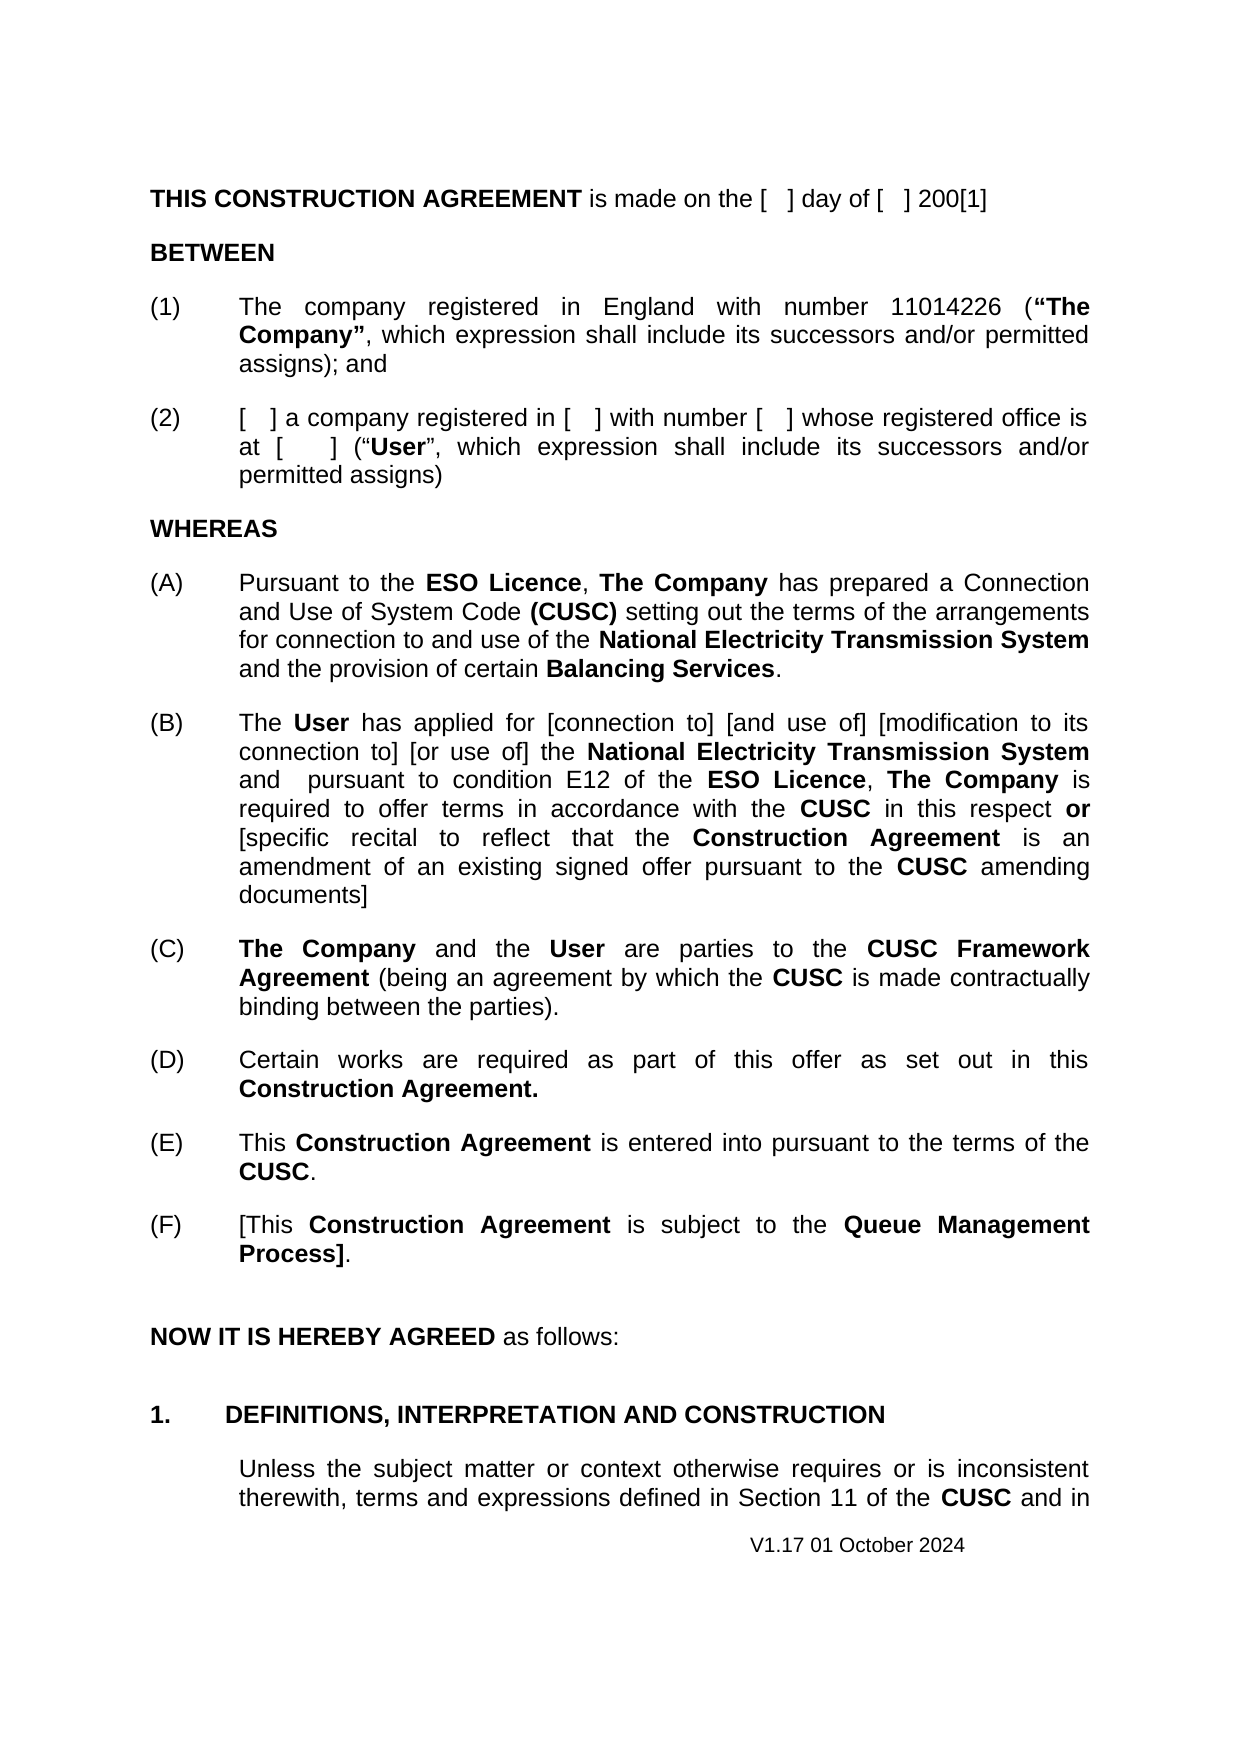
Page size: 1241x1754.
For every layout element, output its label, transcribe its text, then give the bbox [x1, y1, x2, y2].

text (1) The company registered in England with number 11014226 (“The Company”, which expression shall include its successors and/or permitted assigns); and [150, 292, 1090, 378]
text (2) [ ] a company registered in [ ] with number [ ] whose registered office is at [ ] (“User”, which expression shall include its successors and/or permitted assigns) [150, 403, 1090, 489]
text (C) The Company and the User are parties to the CUSC Framework Agreement (being an agreement by which the CUSC is made contractually binding between the parties). [150, 934, 1090, 1020]
text (E) This Construction Agreement is entered into pursuant to the terms of the CUSC. [150, 1128, 1090, 1185]
text (A) Pursuant to the ESO Licence, The Company has prepared a Connection and Use of System Code (CUSC) setting out the terms of the arrangements for connection to and use of the National Electricity Transmission System and the provision of certain Balancing Services. [150, 568, 1090, 683]
subtitle 1. DEFINITIONS, INTERPRETATION AND CONSTRUCTION [150, 1400, 1090, 1429]
text (B) The User has applied for [connection to] [and use of] [modification to its connection to] [or use of] the National Electricity Transmission System and pursuant to condition E12 of the ESO Licence, The Company is required to offer terms in accordance with the CUSC in this respect or [specific recital to reflect that the Construction Agreement is an amendment of an existing signed offer pursuant to the CUSC amending documents] [150, 708, 1090, 909]
text NOW IT IS HEREBY AGREED as follows: [150, 1293, 1090, 1350]
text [239, 1454, 1090, 1512]
text BETWEEN [150, 238, 1090, 267]
text WHEREAS [150, 514, 1090, 543]
text (D) Certain works are required as part of this offer as set out in this Construction Agreement. [150, 1045, 1090, 1103]
text (F) [This Construction Agreement is subject to the Queue Management Process]. [150, 1210, 1090, 1268]
text THIS CONSTRUCTION AGREEMENT is made on the [ ] day of [ ] 200[1] [150, 184, 1090, 213]
